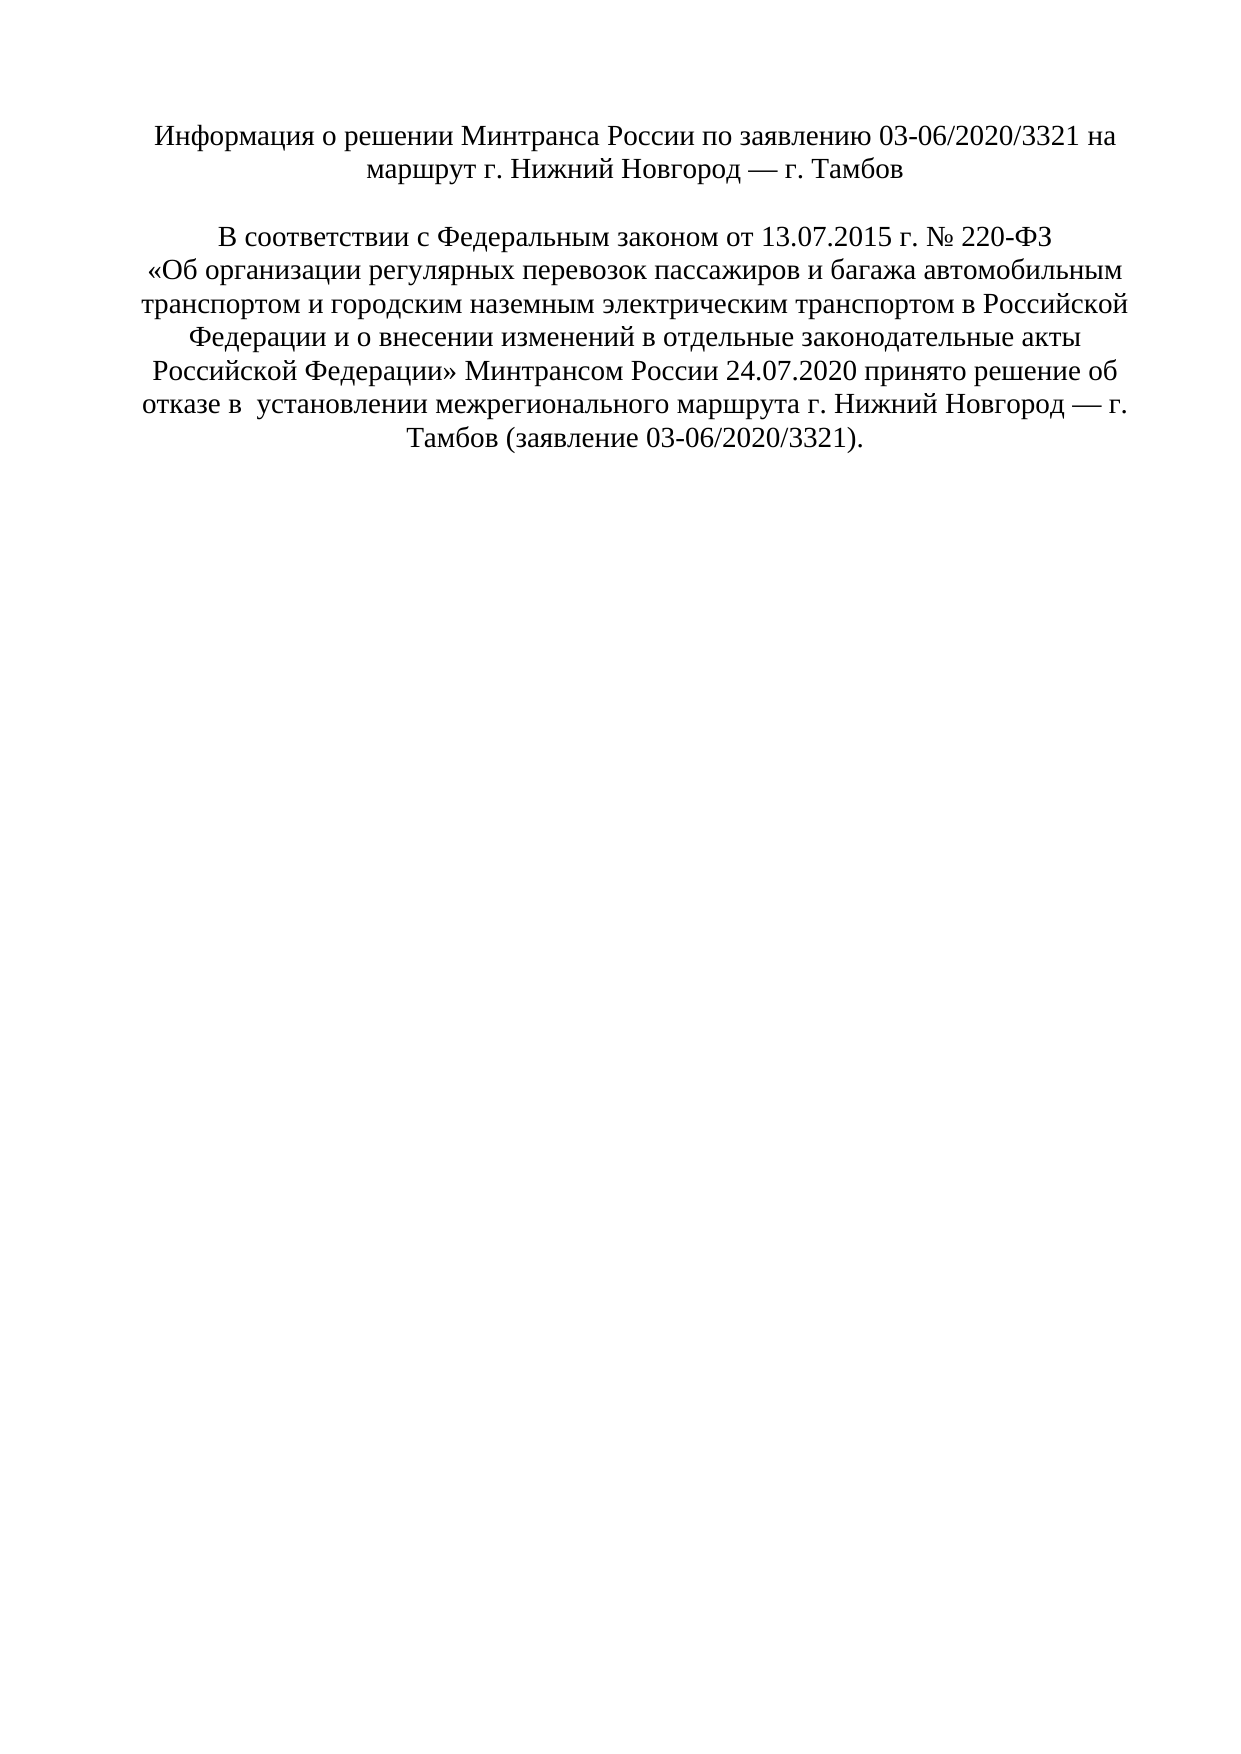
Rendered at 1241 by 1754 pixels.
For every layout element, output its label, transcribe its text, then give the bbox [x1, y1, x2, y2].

text В соответствии с Федеральным законом от 13.07.2015 г. № 220-ФЗ «Об организации регулярных перевозок пассажиров и багажа автомобильным транспортом и городским наземным электрическим транспортом в Российской Федерации и о внесении изменений в отдельные законодательные акты Российской Федерации» Минтрансом России 24.07.2020 принято решение об отказе в установлении межрегионального маршрута г. Нижний Новгород — г. Тамбов (заявление 03-06/2020/3321). [118, 219, 1152, 453]
text Информация о решении Минтранса России по заявлению 03-06/2020/3321 на маршрут г. Нижний Новгород — г. Тамбов [118, 118, 1152, 185]
